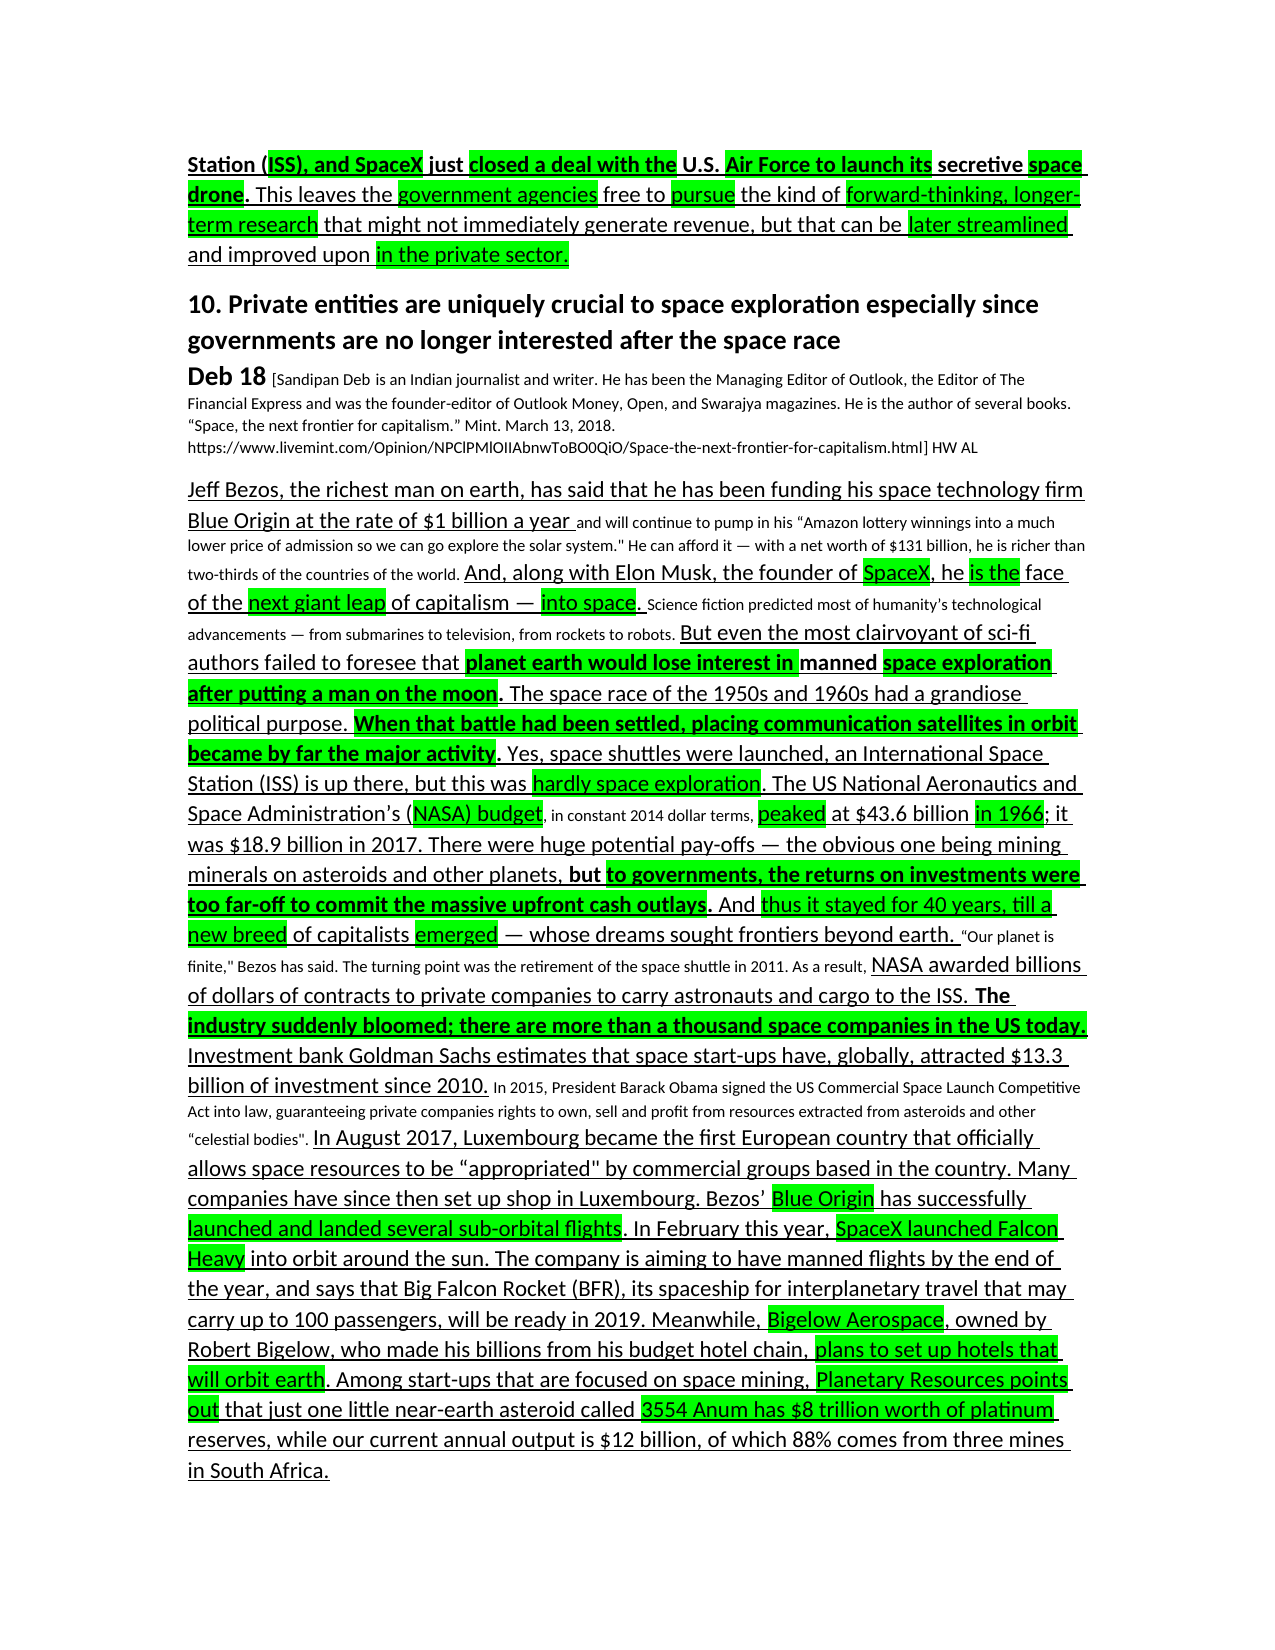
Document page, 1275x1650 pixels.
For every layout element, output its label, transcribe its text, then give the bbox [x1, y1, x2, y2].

subtitle 10. Private entities are uniquely crucial to space exploration especially since governments are no longer interested after the space race [187, 287, 1087, 356]
text Jeff Bezos, the richest man on earth, has said that he has been funding his space technology firm Blue Origin at the rate of $1 billion a year and will continue to pump in his “Amazon lottery winnings into a much lower price of admission so we can go explore the solar system." He can afford it — with a net worth of $131 billion, he is richer than two-thirds of the countries of the world. And, along with Elon Musk, the founder of SpaceX, he is the face of the next giant leap of capitalism — into space. Science fiction predicted most of humanity’s technological advancements — from submarines to television, from rockets to robots. But even the most clairvoyant of sci-fi authors failed to foresee that planet earth would lose interest in manned space exploration after putting a man on the moon. The space race of the 1950s and 1960s had a grandiose political purpose. When that battle had been settled, placing communication satellites in orbit became by far the major activity. Yes, space shuttles were launched, an International Space Station (ISS) is up there, but this was hardly space exploration. The US National Aeronautics and Space Administration’s (NASA) budget, in constant 2014 dollar terms, peaked at $43.6 billion in 1966; it was $18.9 billion in 2017. There were huge potential pay-offs — the obvious one being mining minerals on asteroids and other planets, but to governments, the returns on investments were too far-off to commit the massive upfront cash outlays. And thus it stayed for 40 years, till a new breed of capitalists emerged — whose dreams sought frontiers beyond earth. “Our planet is finite," Bezos has said. The turning point was the retirement of the space shuttle in 2011. As a result, NASA awarded billions of dollars of contracts to private companies to carry astronauts and cargo to the ISS. The industry suddenly bloomed; there are more than a thousand space companies in the US today. Investment bank Goldman Sachs estimates that space start-ups have, globally, attracted $13.3 billion of investment since 2010. In 2015, President Barack Obama signed the US Commercial Space Launch Competitive Act into law, guaranteeing private companies rights to own, sell and profit from resources extracted from asteroids and other “celestial bodies". In August 2017, Luxembourg became the first European country that officially allows space resources to be “appropriated" by commercial groups based in the country. Many companies have since then set up shop in Luxembourg. Bezos’ Blue Origin has successfully launched and landed several sub-orbital flights. In February this year, SpaceX launched Falcon Heavy into orbit around the sun. The company is aiming to have manned flights by the end of the year, and says that Big Falcon Rocket (BFR), its spaceship for interplanetary travel that may carry up to 100 passengers, will be ready in 2019. Meanwhile, Bigelow Aerospace, owned by Robert Bigelow, who made his billions from his budget hotel chain, plans to set up hotels that will orbit earth. Among start-ups that are focused on space mining, Planetary Resources points out that just one little near-earth asteroid called 3554 Anum has $8 trillion worth of platinum reserves, while our current annual output is $12 billion, of which 88% comes from three mines in South Africa. [187, 476, 1087, 1035]
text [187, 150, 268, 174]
text Deb 18 [Sandipan Deb is an Indian journalist and writer. He has been the Managing Editor of Outlook, the Editor of The Financial Express and was the founder-editor of Outlook Money, Open, and Swarajya magazines. He is the author of several books. “Space, the next frontier for capitalism.” Mint. March 13, 2018. https://www.livemint.com/Opinion/NPClPMlOIIAbnwToBO0QiO/Space-the-next-frontier-for-capitalism.html] HW AL [187, 359, 1087, 457]
text Jeff Bezos, the richest man on earth, has said that he has been funding his space technology firm Blue Origin at the rate of $1 billion a year and will continue to pump in his “Amazon lottery winnings into a much lower price of admission so we can go explore the solar system." He can afford it — with a net worth of $131 billion, he is richer than two-thirds of the countries of the world. And, along with Elon Musk, the founder of SpaceX, he is the face of the next giant leap of capitalism — into space. Science fiction predicted most of humanity’s technological advancements — from submarines to television, from rockets to robots. But even the most clairvoyant of sci-fi authors failed to foresee that planet earth would lose interest in manned space exploration after putting a man on the moon. The space race of the 1950s and 1960s had a grandiose political purpose. When that battle had been settled, placing communication satellites in orbit became by far the major activity. Yes, space shuttles were launched, an International Space Station (ISS) is up there, but this was hardly space exploration. The US National Aeronautics and Space Administration’s (NASA) budget, in constant 2014 dollar terms, peaked at $43.6 billion in 1966; it was $18.9 billion in 2017. There were huge potential pay-offs — the obvious one being mining minerals on asteroids and other planets, but to governments, the returns on investments were too far-off to commit the massive upfront cash outlays. And thus it stayed for 40 years, till a new breed of capitalists emerged — whose dreams sought frontiers beyond earth. “Our planet is finite," Bezos has said. The turning point was the retirement of the space shuttle in 2011. As a result, NASA awarded billions of dollars of contracts to private companies to carry astronauts and cargo to the ISS. The industry suddenly bloomed; there are more than a thousand space companies in the US today. Investment bank Goldman Sachs estimates that space start-ups have, globally, attracted $13.3 billion of investment since 2010. In 2015, President Barack Obama signed the US Commercial Space Launch Competitive Act into law, guaranteeing private companies rights to own, sell and profit from resources extracted from asteroids and other “celestial bodies". In August 2017, Luxembourg became the first European country that officially allows space resources to be “appropriated" by commercial groups based in the country. Many companies have since then set up shop in Luxembourg. Bezos’ Blue Origin has successfully launched and landed several sub-orbital flights. In February this year, SpaceX launched Falcon Heavy into orbit around the sun. The company is aiming to have manned flights by the end of the year, and says that Big Falcon Rocket (BFR), its spaceship for interplanetary travel that may carry up to 100 passengers, will be ready in 2019. Meanwhile, Bigelow Aerospace, owned by Robert Bigelow, who made his billions from his budget hotel chain, plans to set up hotels that will orbit earth. Among start-ups that are focused on space mining, Planetary Resources points out that just one little near-earth asteroid called 3554 Anum has $8 trillion worth of platinum reserves, while our current annual output is $12 billion, of which 88% comes from three mines in South Africa. [187, 1036, 1087, 1484]
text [187, 175, 1087, 269]
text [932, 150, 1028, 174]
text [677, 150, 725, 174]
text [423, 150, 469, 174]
